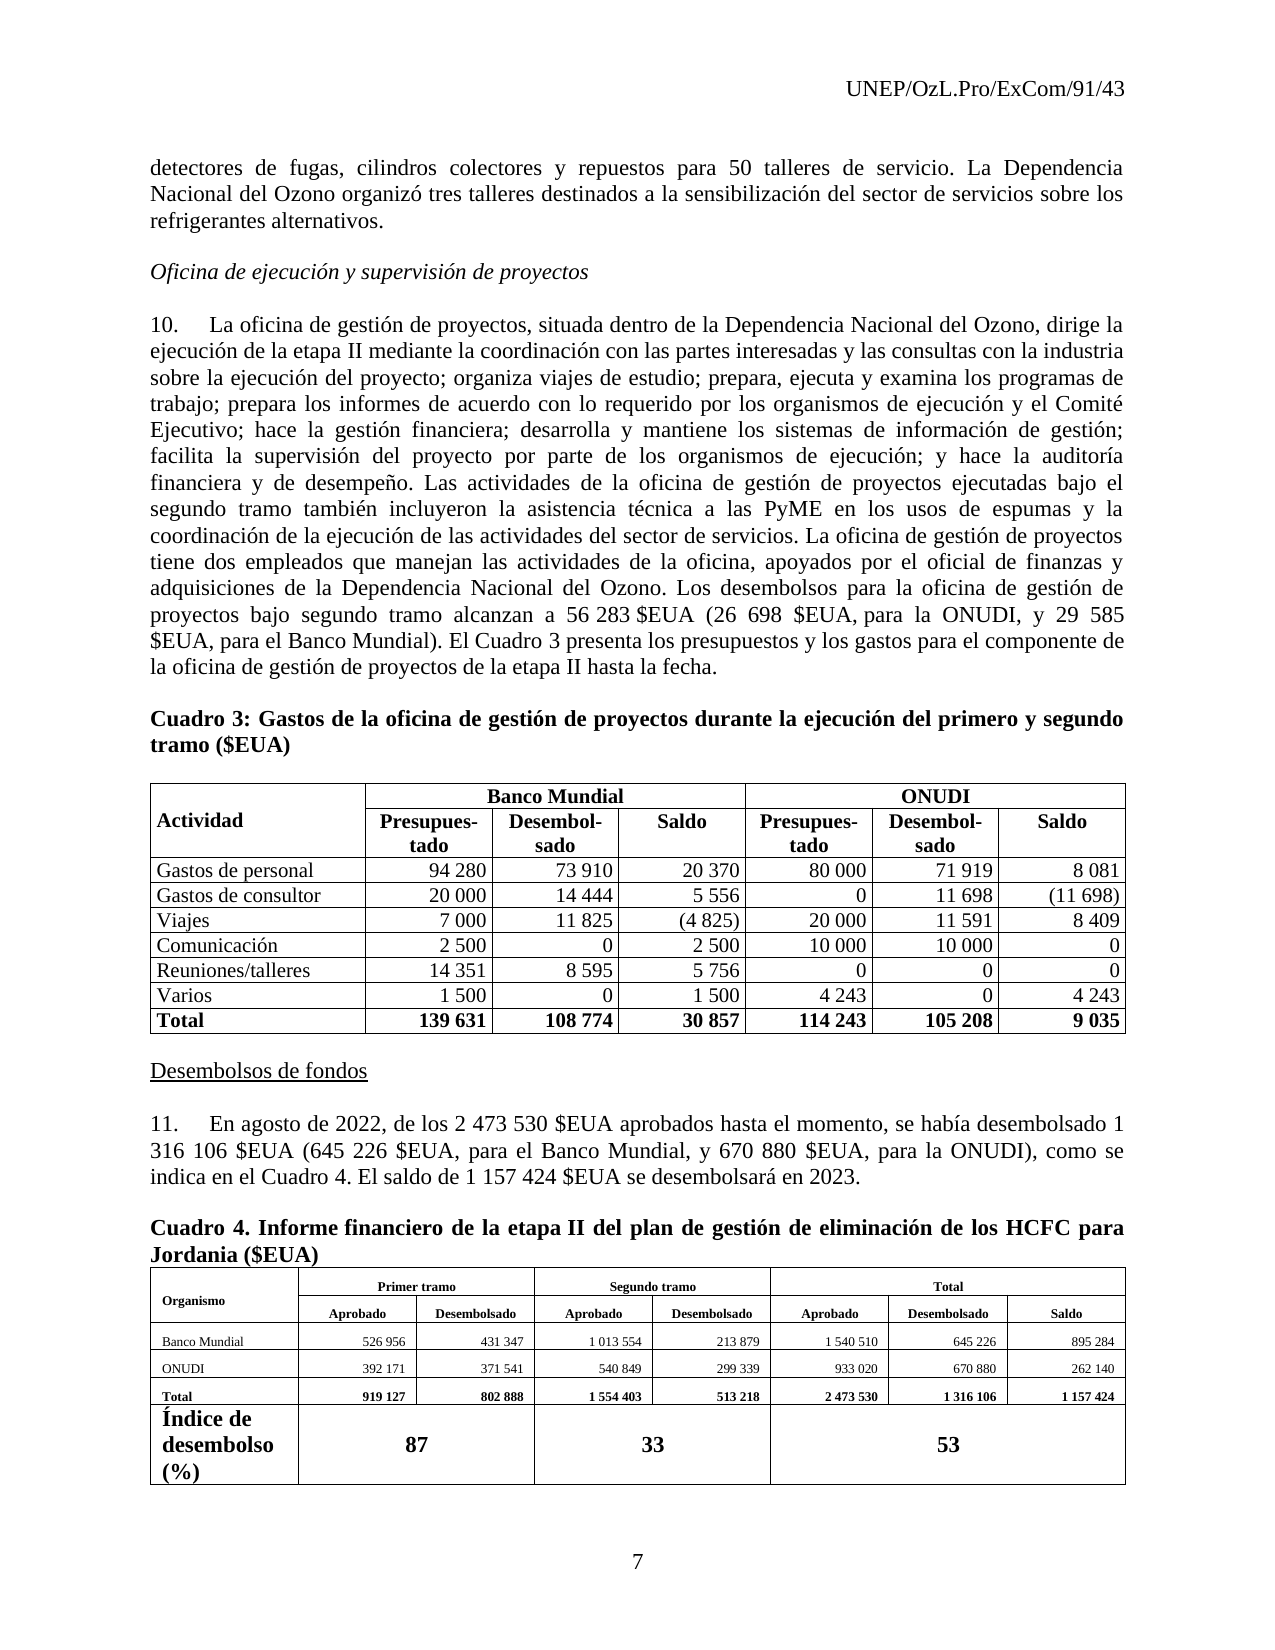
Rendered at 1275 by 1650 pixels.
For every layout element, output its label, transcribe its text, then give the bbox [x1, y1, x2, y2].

table_cell 94 280 [366, 858, 492, 882]
table_cell ONUDI [151, 1350, 298, 1377]
table_cell Desembolsado [889, 1296, 1007, 1322]
table_cell (4 825) [619, 908, 745, 932]
table_cell 105 208 [873, 1009, 998, 1032]
table_cell Varios [151, 983, 365, 1007]
table_header ONUDI [746, 784, 1125, 808]
table_header Organismo [151, 1268, 298, 1322]
subtitle Cuadro 3: Gastos de la oficina de gestión de proyectos durante la ejecución del primero y segundo tramo ($EUA) [150, 705, 1125, 757]
table_cell 14 351 [366, 958, 492, 982]
table_cell 0 [873, 983, 998, 1007]
table_cell 431 347 [417, 1323, 534, 1349]
table_header Primer tramo [299, 1268, 534, 1294]
table_cell 80 000 [746, 858, 872, 882]
table_cell 10 000 [746, 933, 872, 957]
table_cell 299 339 [653, 1350, 770, 1377]
table_cell 7 000 [366, 908, 492, 932]
table_cell 5 556 [619, 883, 745, 907]
table_cell Aprobado [771, 1296, 888, 1322]
subtitle En agosto de 2022, de los 2 473 530 $EUA aprobados hasta el momento, se había desembolsado 1 316 106 $EUA (645 226 $EUA, para el Banco Mundial, y 670 880 $EUA, para la ONUDI), como se indica en el Cuadro 4. El saldo de 1 157 424 $EUA se desembolsará en 2023. [150, 1110, 1125, 1189]
table_cell 2 500 [619, 933, 745, 957]
table_cell 71 919 [873, 858, 998, 882]
table_cell 73 910 [493, 858, 618, 882]
table_cell 919 127 [299, 1378, 416, 1404]
table_cell Aprobado [299, 1296, 416, 1322]
table_cell 30 857 [619, 1009, 745, 1032]
table_cell 392 171 [299, 1350, 416, 1377]
table_cell 262 140 [1008, 1350, 1125, 1377]
table_cell 114 243 [746, 1009, 872, 1032]
table_cell 802 888 [417, 1378, 534, 1404]
table_cell 4 243 [999, 983, 1125, 1007]
table_cell Desembol-sado [873, 809, 998, 857]
table_cell 526 956 [299, 1323, 416, 1349]
table_cell 0 [873, 958, 998, 982]
table_cell Saldo [999, 809, 1125, 857]
table_cell Comunicación [151, 933, 365, 957]
table_cell Presupues-tado [366, 809, 492, 857]
table_cell Aprobado [535, 1296, 652, 1322]
table_cell 9 035 [999, 1009, 1125, 1032]
table_cell 8 081 [999, 858, 1125, 882]
table_cell Presupues-tado [746, 809, 872, 857]
subtitle La oficina de gestión de proyectos, situada dentro de la Dependencia Nacional del Ozono, dirige la ejecución de la etapa II mediante la coordinación con las partes interesadas y las consultas con la industria sobre la ejecución del proyecto; organiza viajes de estudio; prepara, ejecuta y examina los programas de trabajo; prepara los informes de acuerdo con lo requerido por los organismos de ejecución y el Comité Ejecutivo; hace la gestión financiera; desarrolla y mantiene los sistemas de información de gestión; facilita la supervisión del proyecto por parte de los organismos de ejecución; y hace la auditoría financiera y de desempeño. Las actividades de la oficina de gestión de proyectos ejecutadas bajo el segundo tramo también incluyeron la asistencia técnica a las PyME en los usos de espumas y la coordinación de la ejecución de las actividades del sector de servicios. La oficina de gestión de proyectos tiene dos empleados que manejan las actividades de la oficina, apoyados por el oficial de finanzas y adquisiciones de la Dependencia Nacional del Ozono. Los desembolsos para la oficina de gestión de proyectos bajo segundo tramo alcanzan a 56 283 $EUA (26 698 $EUA, para la ONUDI, y 29 585 $EUA, para el Banco Mundial). El Cuadro 3 presenta los presupuestos y los gastos para el componente de la oficina de gestión de proyectos de la etapa II hasta la fecha. [150, 311, 1125, 680]
table_cell 1 540 510 [771, 1323, 888, 1349]
table_cell 0 [493, 933, 618, 957]
table_cell 8 595 [493, 958, 618, 982]
table_cell Viajes [151, 908, 365, 932]
table_cell 670 880 [889, 1350, 1007, 1377]
table_cell 108 774 [493, 1009, 618, 1032]
table_header Total [771, 1268, 1125, 1294]
table_header Segundo tramo [535, 1268, 770, 1294]
table_cell Banco Mundial [151, 1323, 298, 1349]
table_cell 33 [535, 1405, 770, 1484]
table_cell Gastos de consultor [151, 883, 365, 907]
table_cell 8 409 [999, 908, 1125, 932]
table_cell 53 [771, 1405, 1125, 1484]
table_cell 20 370 [619, 858, 745, 882]
table_cell Índice de desembolso (%) [151, 1405, 298, 1484]
table_header Banco Mundial [366, 784, 745, 808]
table_cell 0 [746, 883, 872, 907]
table_cell Desembolsado [653, 1296, 770, 1322]
table_cell 4 243 [746, 983, 872, 1007]
table_cell 11 698 [873, 883, 998, 907]
table_cell 0 [999, 958, 1125, 982]
text Oficina de ejecución y supervisión de proyectos [150, 258, 1125, 284]
table_cell Total [151, 1378, 298, 1404]
table_cell 513 218 [653, 1378, 770, 1404]
table_cell 0 [493, 983, 618, 1007]
table_cell Reuniones/talleres [151, 958, 365, 982]
table_cell Desembolsado [417, 1296, 534, 1322]
table_cell 895 284 [1008, 1323, 1125, 1349]
table_cell 11 591 [873, 908, 998, 932]
table_cell 2 500 [366, 933, 492, 957]
table_cell 0 [999, 933, 1125, 957]
table_cell Total [151, 1009, 365, 1032]
table_cell 139 631 [366, 1009, 492, 1032]
table_cell 933 020 [771, 1350, 888, 1377]
table_cell Gastos de personal [151, 858, 365, 882]
table_cell Saldo [1008, 1296, 1125, 1322]
table_cell 1 316 106 [889, 1378, 1007, 1404]
table_cell 87 [299, 1405, 534, 1484]
table_cell 14 444 [493, 883, 618, 907]
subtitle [150, 154, 1125, 233]
table_cell (11 698) [999, 883, 1125, 907]
table_cell 1 500 [619, 983, 745, 1007]
table_cell 10 000 [873, 933, 998, 957]
table_cell 11 825 [493, 908, 618, 932]
table_cell 0 [746, 958, 872, 982]
table_header Actividad [151, 784, 365, 857]
table_cell 371 541 [417, 1350, 534, 1377]
table_cell 1 013 554 [535, 1323, 652, 1349]
table_cell Desembol-sado [493, 809, 618, 857]
table_cell Saldo [619, 809, 745, 857]
table_cell 1 157 424 [1008, 1378, 1125, 1404]
table_cell 1 554 403 [535, 1378, 652, 1404]
table_cell 645 226 [889, 1323, 1007, 1349]
text Desembolsos de fondos [150, 1058, 1125, 1084]
table_cell 540 849 [535, 1350, 652, 1377]
table_cell 20 000 [746, 908, 872, 932]
table_cell 213 879 [653, 1323, 770, 1349]
table_cell 1 500 [366, 983, 492, 1007]
text Cuadro 4. Informe financiero de la etapa II del plan de gestión de eliminación de los HCFC para Jordania ($EUA) [150, 1214, 1125, 1267]
table_cell 2 473 530 [771, 1378, 888, 1404]
table_cell 5 756 [619, 958, 745, 982]
table_cell 20 000 [366, 883, 492, 907]
